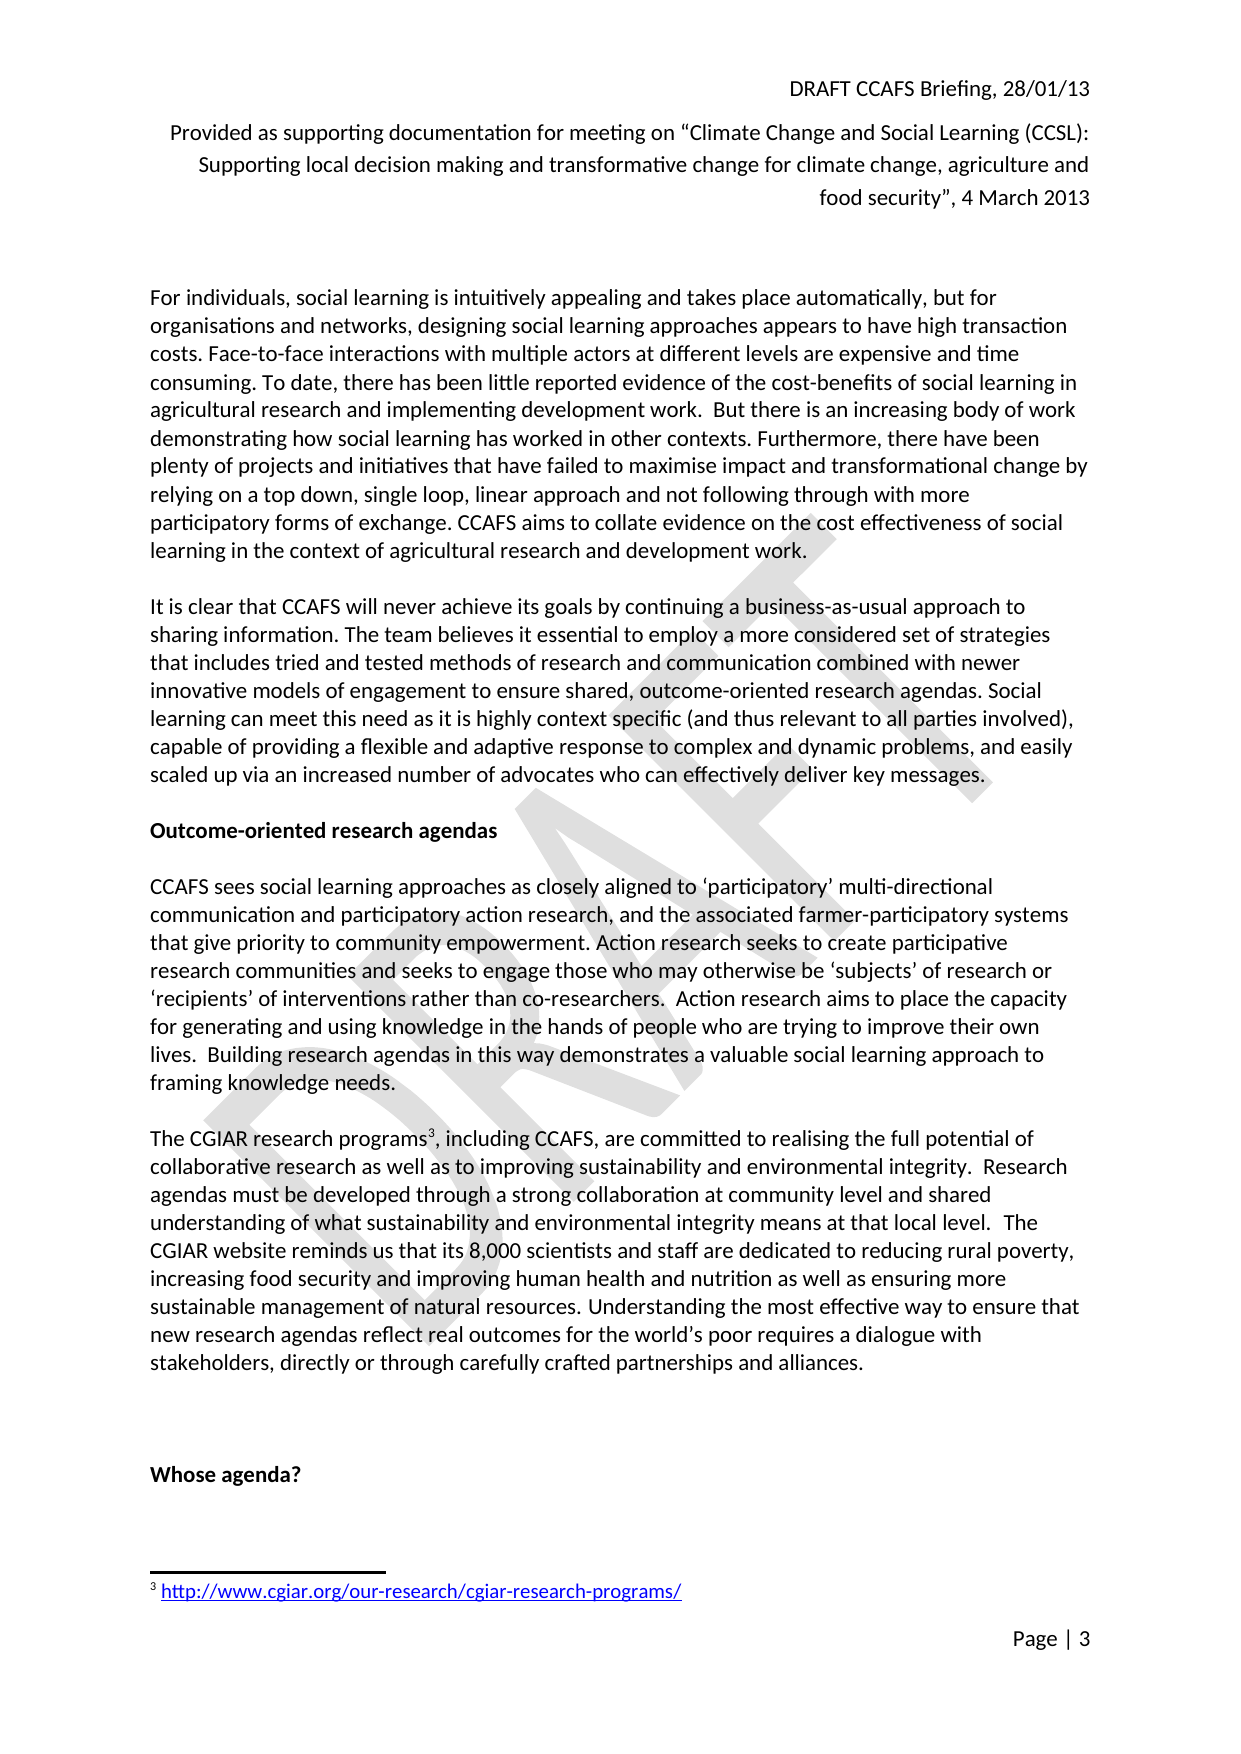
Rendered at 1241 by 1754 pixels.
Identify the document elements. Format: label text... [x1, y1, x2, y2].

text Outcome-oriented research agendas [150, 816, 1090, 844]
text It is clear that CCAFS will never achieve its goals by continuing a business-as-usual approach to sharing information. The team believes it essential to employ a more considered set of strategies that includes tried and tested methods of research and communication combined with newer innovative models of engagement to ensure shared, outcome-oriented research agendas. Social learning can meet this need as it is highly context specific (and thus relevant to all parties involved), capable of providing a flexible and adaptive response to complex and dynamic problems, and easily scaled up via an increased number of advocates who can effectively deliver key messages. [150, 592, 1090, 788]
text CCAFS sees social learning approaches as closely aligned to ‘participatory’ multi-directional communication and participatory action research, and the associated farmer-participatory systems that give priority to community empowerment. Action research seeks to create participative research communities and seeks to engage those who may otherwise be ‘subjects’ of research or ‘recipients’ of interventions rather than co-researchers. Action research aims to place the capacity for generating and using knowledge in the hands of people who are trying to improve their own lives. Building research agendas in this way demonstrates a valuable social learning approach to framing knowledge needs. [150, 872, 1090, 1096]
text For individuals, social learning is intuitively appealing and takes place automatically, but for organisations and networks, designing social learning approaches appears to have high transaction costs. Face-to-face interactions with multiple actors at different levels are expensive and time consuming. To date, there has been little reported evidence of the cost-benefits of social learning in agricultural research and implementing development work. But there is an increasing body of work demonstrating how social learning has worked in other contexts. Furthermore, there have been plenty of projects and initiatives that have failed to maximise impact and transformational change by relying on a top down, single loop, linear approach and not following through with more participatory forms of exchange. CCAFS aims to collate evidence on the cost effectiveness of social learning in the context of agricultural research and development work. [150, 283, 1090, 564]
text The CGIAR research programs, including CCAFS, are committed to realising the full potential of collaborative research as well as to improving sustainability and environmental integrity. Research agendas must be developed through a strong collaboration at community level and shared understanding of what sustainability and environmental integrity means at that local level. The CGIAR website reminds us that its 8,000 scientists and staff are dedicated to reducing rural poverty, increasing food security and improving human health and nutrition as well as ensuring more sustainable management of natural resources. Understanding the most effective way to ensure that new research agendas reflect real outcomes for the world’s poor requires a dialogue with stakeholders, directly or through carefully crafted partnerships and alliances. [150, 1124, 1090, 1376]
text Whose agenda? [150, 1460, 1090, 1488]
